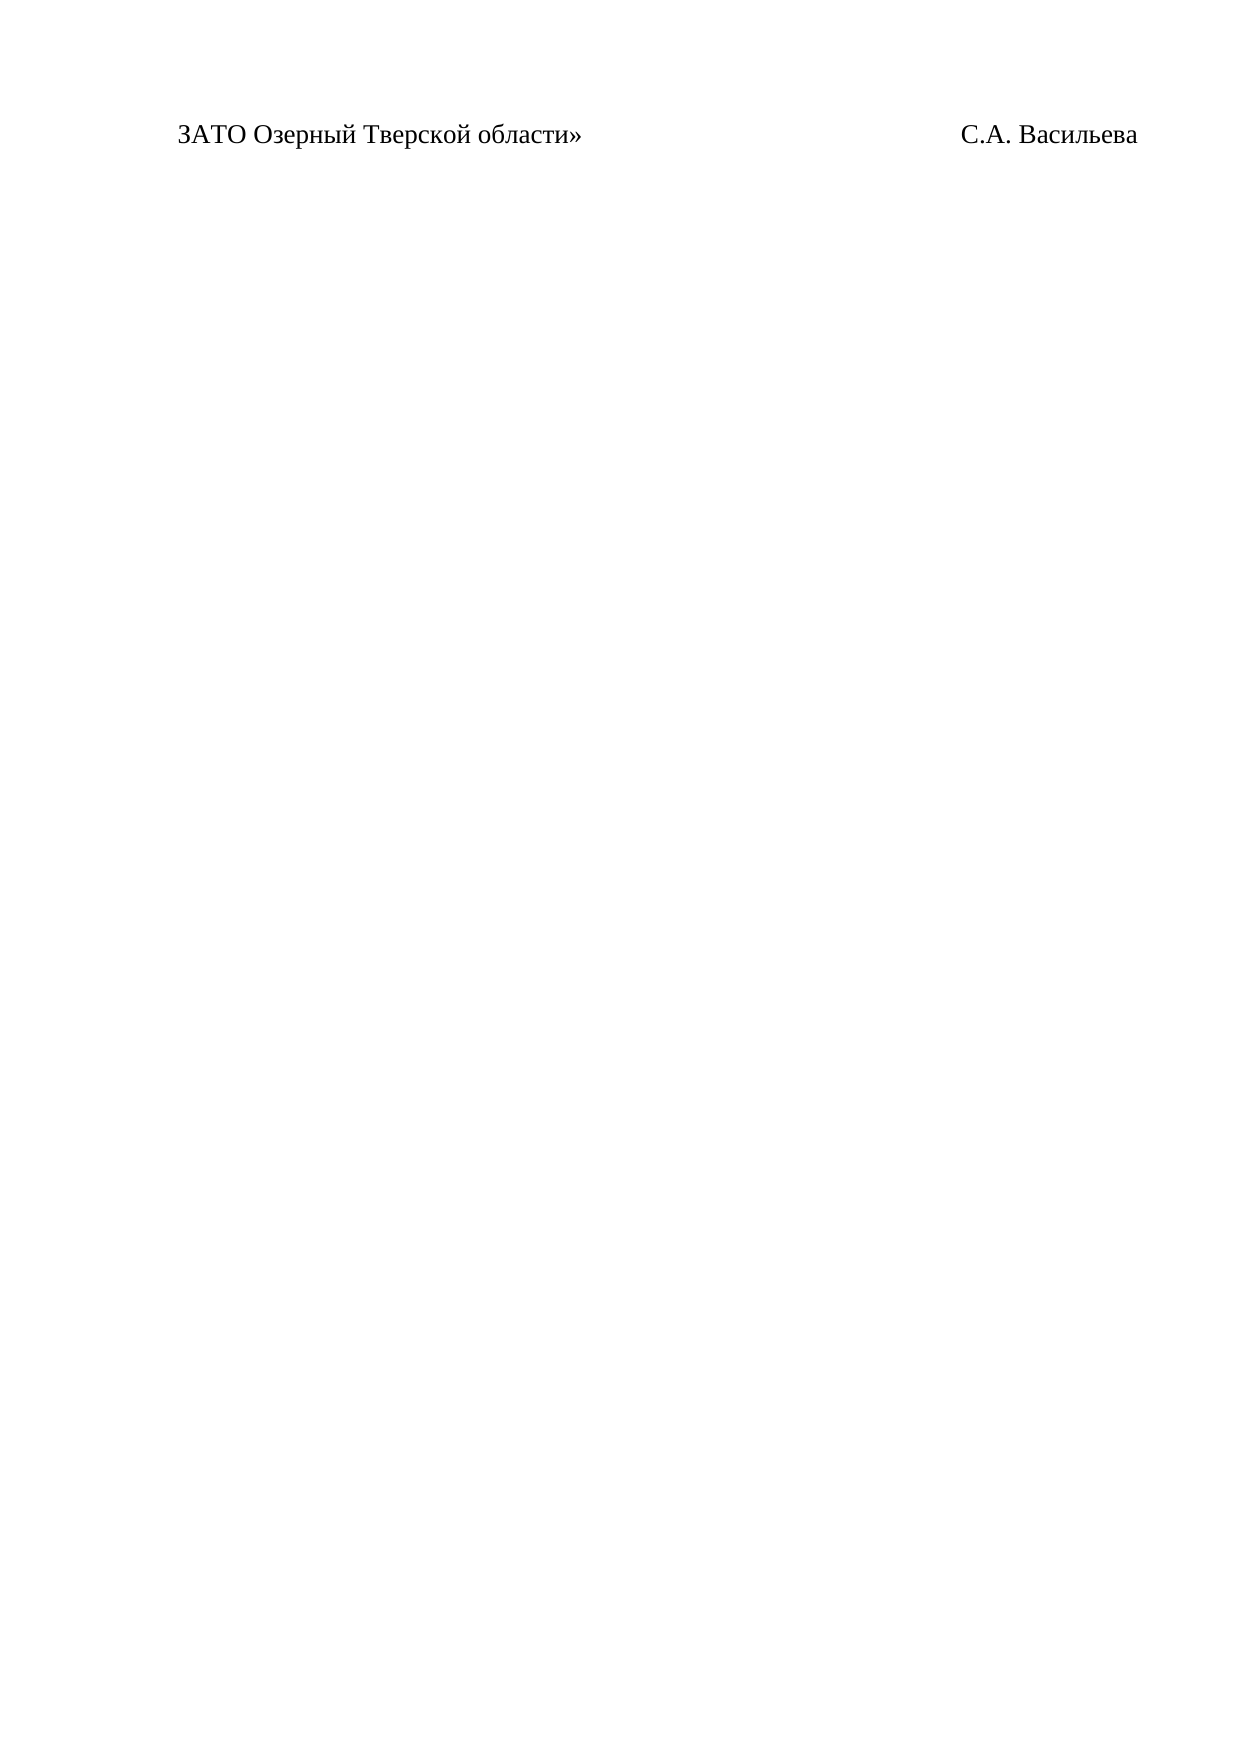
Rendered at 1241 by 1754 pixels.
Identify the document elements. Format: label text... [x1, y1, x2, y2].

text ЗАТО Озерный Тверской области» С.А. Васильева [177, 118, 1152, 149]
